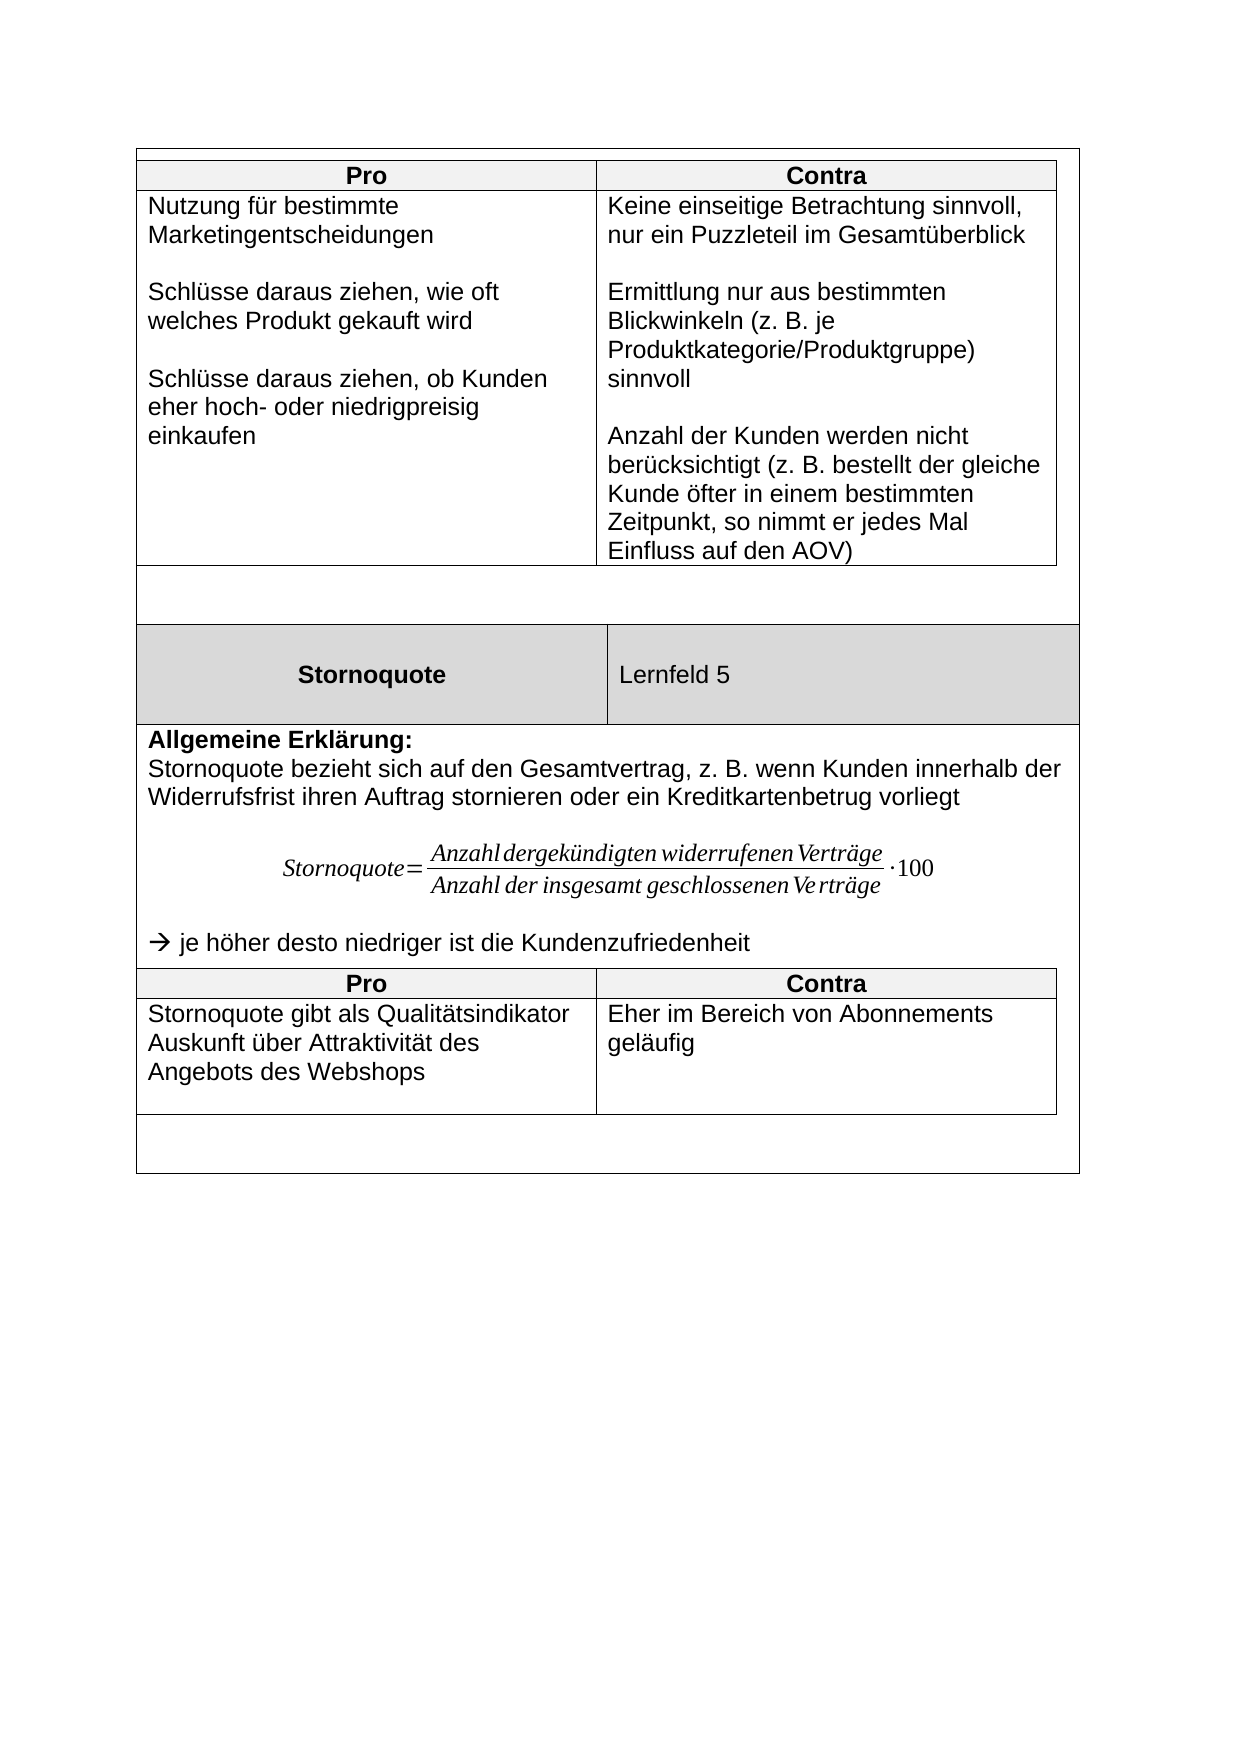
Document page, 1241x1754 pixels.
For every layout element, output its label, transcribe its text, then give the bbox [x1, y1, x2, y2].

table_cell Lernfeld 5 [608, 625, 1079, 724]
table_cell Allgemeine Erklärung: Stornoquote bezieht sich auf den Gesamtvertrag, z. B. wenn Kunden innerhalb der Widerrufsfrist ihren Auftrag stornieren oder ein Kreditkartenbetrug vorliegt je höher desto niedriger ist die Kundenzufriedenheit [137, 725, 1079, 1172]
table_cell Stornoquote [137, 625, 607, 724]
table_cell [137, 149, 1079, 623]
